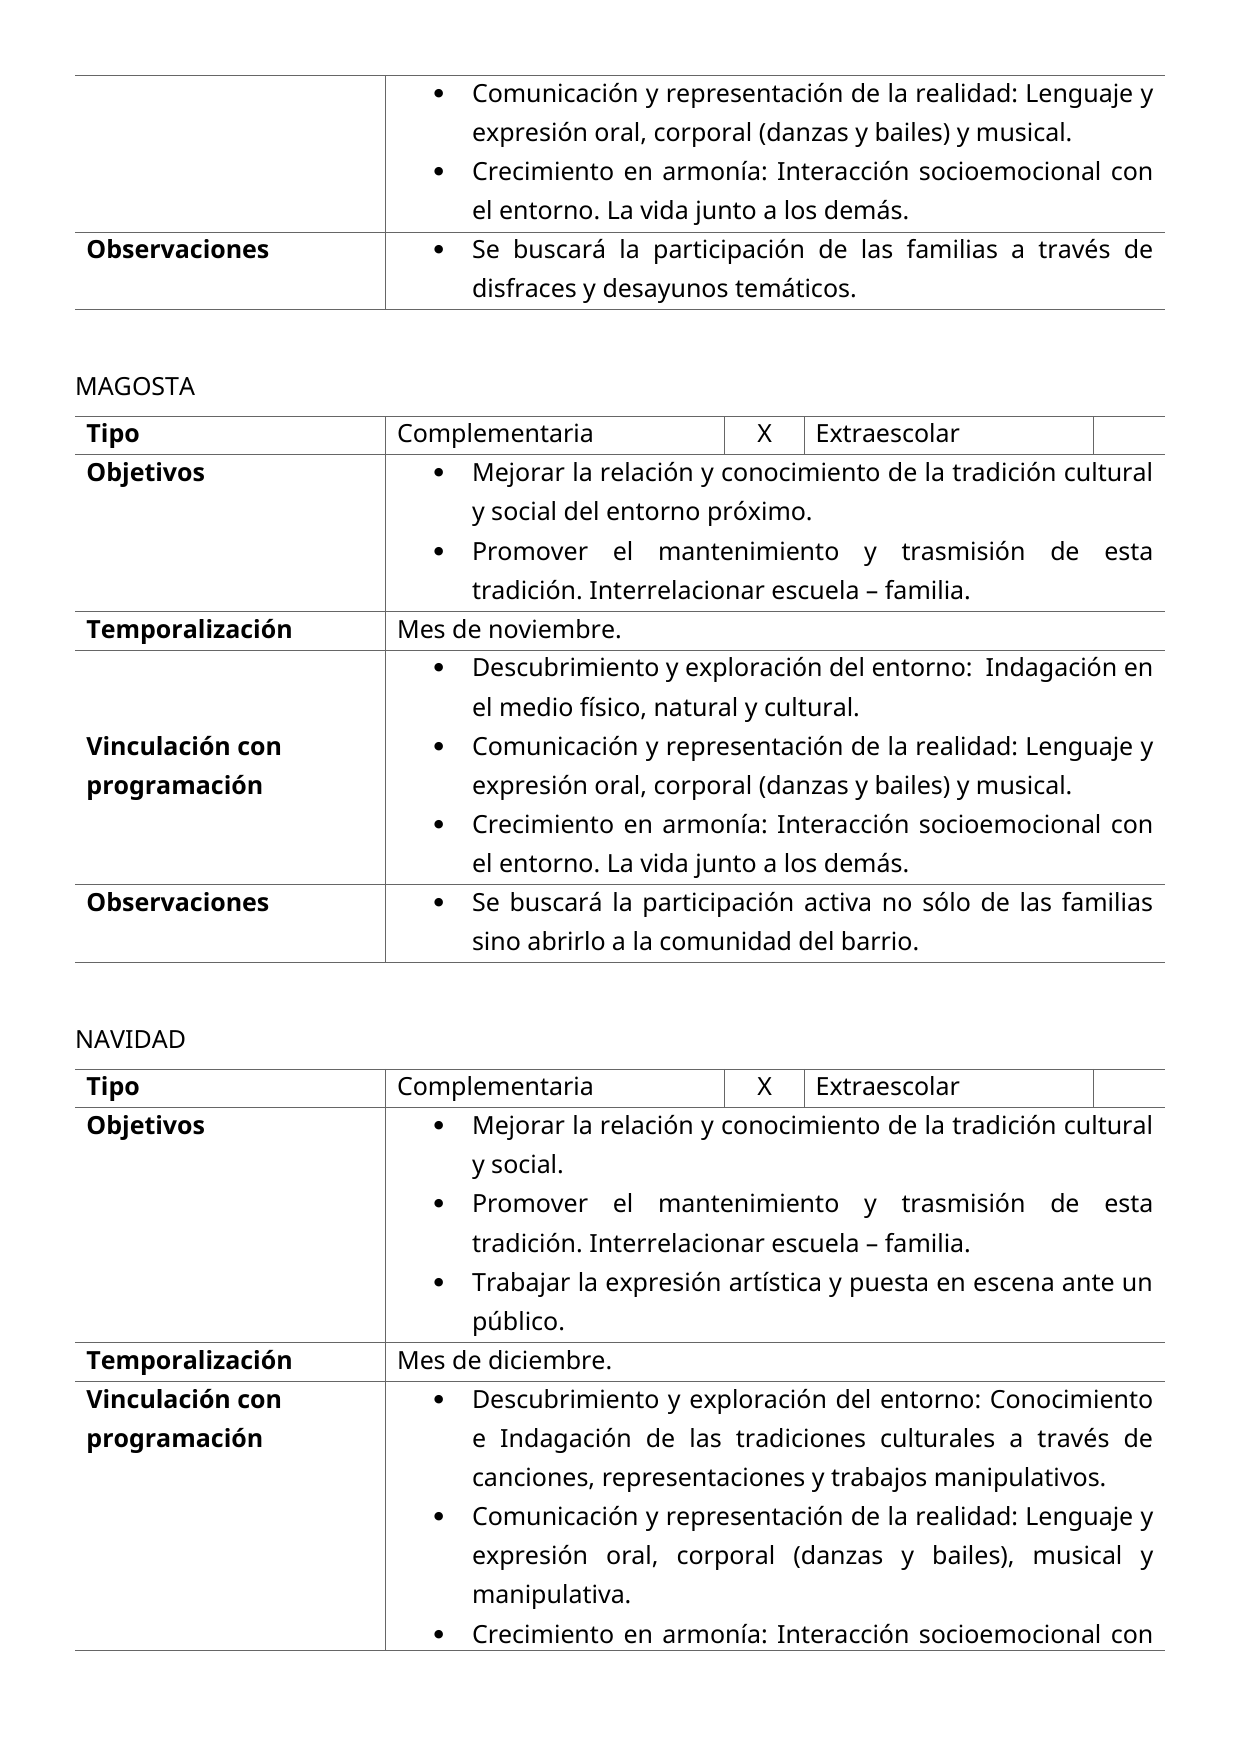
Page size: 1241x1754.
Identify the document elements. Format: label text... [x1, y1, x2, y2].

table_header Complementaria [386, 1070, 724, 1107]
table_header Tipo [75, 417, 385, 454]
table_cell Mes de noviembre. [386, 612, 1165, 649]
table_header Tipo [75, 1070, 385, 1107]
subtitle NAVIDAD [75, 1022, 1165, 1056]
table_header [1094, 1070, 1165, 1107]
table_header Complementaria [386, 417, 724, 454]
table_header Extraescolar [805, 1070, 1093, 1107]
table_cell Vinculación con programación [75, 651, 385, 884]
table_cell Objetivos [75, 1108, 385, 1342]
table_header X [725, 1070, 804, 1107]
table_cell Mejorar la relación y conocimiento de la tradición cultural y social. Promover el mantenimiento y trasmisión de esta tradición. Interrelacionar escuela – familia. Trabajar la expresión artística y puesta en escena ante un público. [386, 1108, 1165, 1342]
table_cell Mes de diciembre. [386, 1343, 1165, 1381]
table_header [1094, 417, 1165, 454]
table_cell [75, 1382, 385, 1650]
table_header X [725, 417, 804, 454]
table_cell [386, 1382, 1165, 1650]
table_cell Temporalización [75, 612, 385, 649]
table_cell Observaciones [75, 233, 385, 309]
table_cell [386, 76, 1165, 231]
subtitle MAGOSTA [75, 369, 1165, 403]
table_cell Temporalización [75, 1343, 385, 1381]
table_cell Objetivos [75, 455, 385, 611]
table_cell Mejorar la relación y conocimiento de la tradición cultural y social del entorno próximo. Promover el mantenimiento y trasmisión de esta tradición. Interrelacionar escuela – familia. [386, 455, 1165, 611]
table_cell Se buscará la participación de las familias a través de disfraces y desayunos temáticos. [386, 233, 1165, 309]
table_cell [75, 76, 385, 231]
table_header Extraescolar [805, 417, 1093, 454]
table_cell Observaciones [75, 885, 385, 962]
table_cell Se buscará la participación activa no sólo de las familias sino abrirlo a la comunidad del barrio. [386, 885, 1165, 962]
